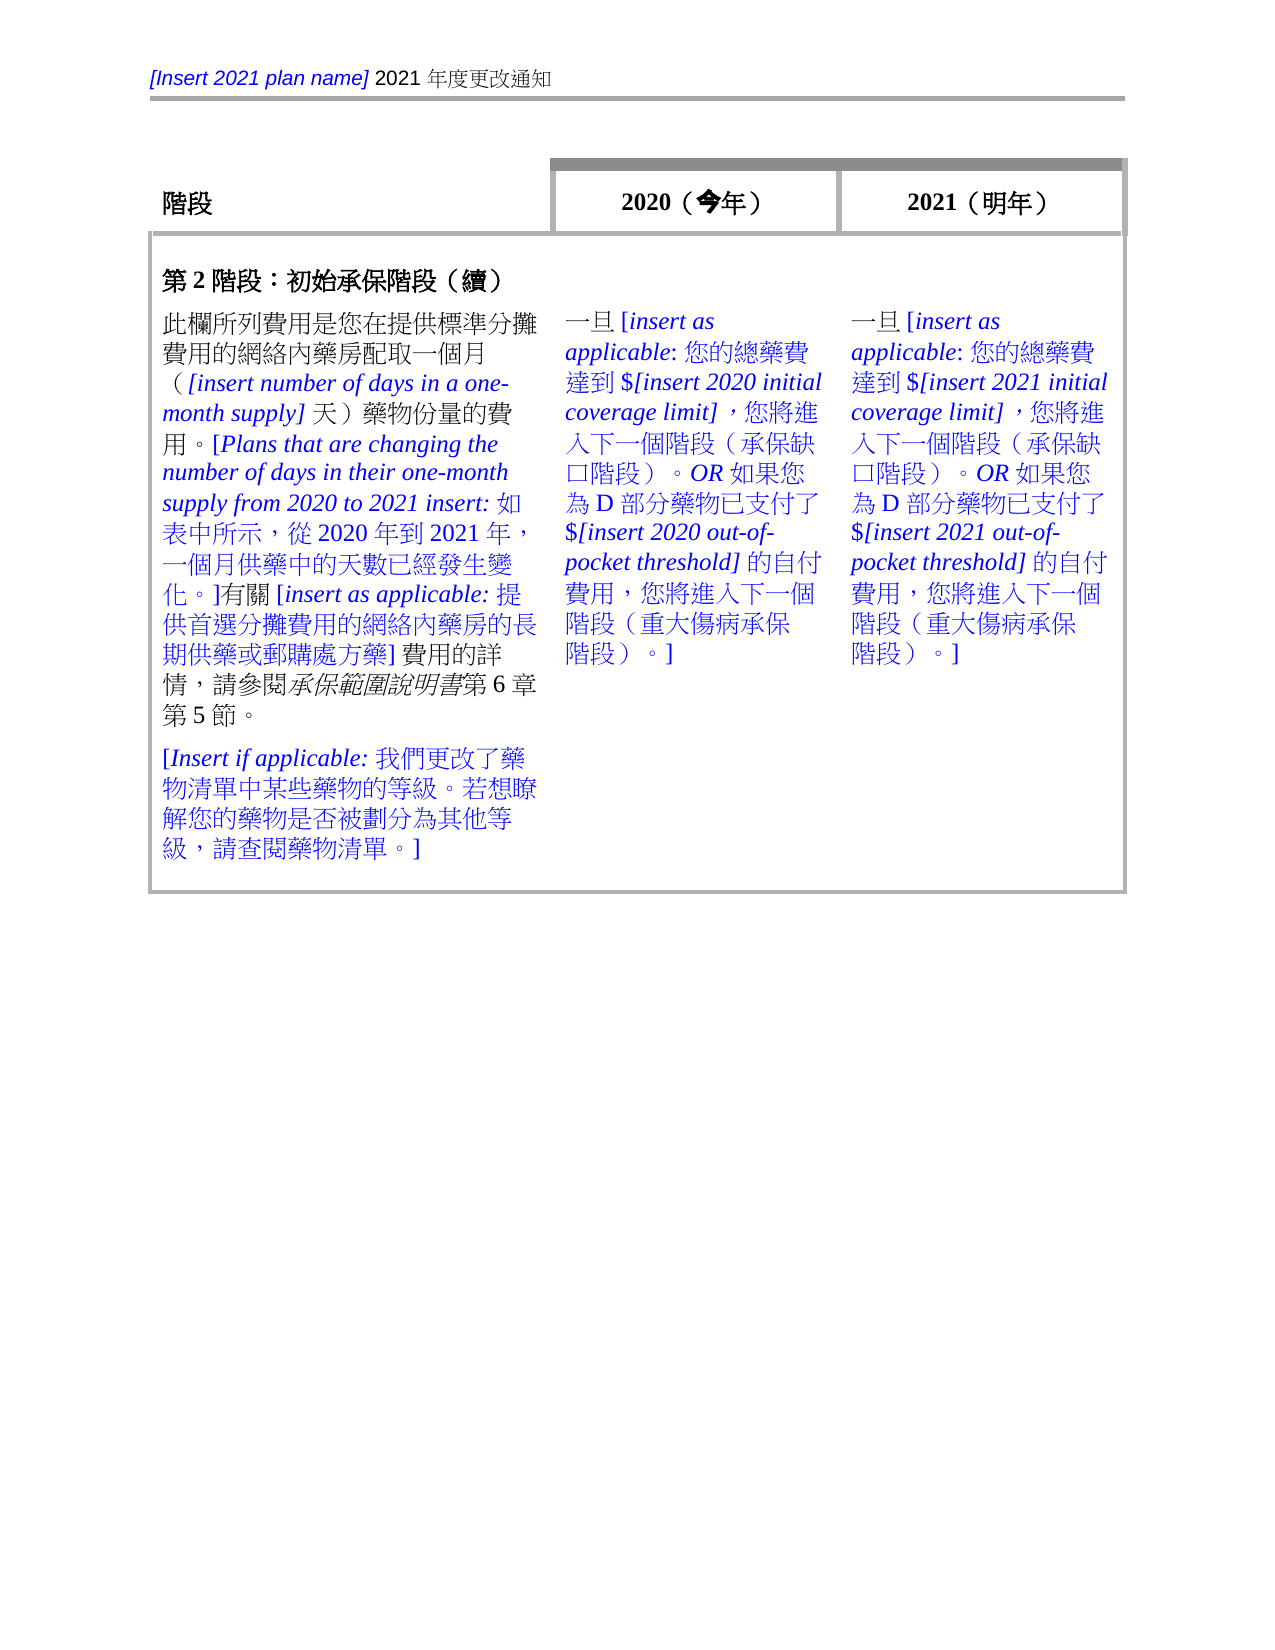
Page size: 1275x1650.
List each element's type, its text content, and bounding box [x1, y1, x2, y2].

table_header 2020（今年） [556, 171, 836, 231]
table_cell 一旦 [insert as applicable: 您的總藥費達到 $[insert 2020 initial coverage limit]，您將進入下一個階段（承保缺口階段）。OR 如果您為 D 部分藥物已支付了 $[insert 2020 out-of-pocket threshold] 的自付費用，您將進入下一個階段（重大傷病承保 階段）。] [553, 236, 839, 889]
table_header 2021（明年） [842, 171, 1122, 231]
table_cell 第 2 階段：初始承保階段（續） 此欄所列費用是您在提供標準分攤費用的網絡內藥房配取一個月（[insert number of days in a one-month supply] 天）藥物份量的費用。[Plans that are changing the number of days in their one-month supply from 2020 to 2021 insert: 如表中所示，從 2020 年到 2021 年，一個月供藥中的天數已經發生變化。]有關 [insert as applicable: 提供首選分攤費用的網絡內藥房的長期供藥或郵購處方藥] 費用的詳情，請參閱承保範圍說明書第 6 章第 5 節。 [Insert if applicable: 我們更改了藥物清單中某些藥物的等級。若想瞭解您的藥物是否被劃分為其他等級，請查閱藥物清單。] [152, 232, 553, 889]
table_cell 一旦 [insert as applicable: 您的總藥費達到 $[insert 2021 initial coverage limit]，您將進入下一個階段（承保缺口階段）。OR 如果您為 D 部分藥物已支付了 $[insert 2021 out-of-pocket threshold] 的自付費用，您將進入下一個階段（重大傷病承保 階段）。] [839, 231, 1123, 889]
table_header 階段 [150, 158, 550, 231]
